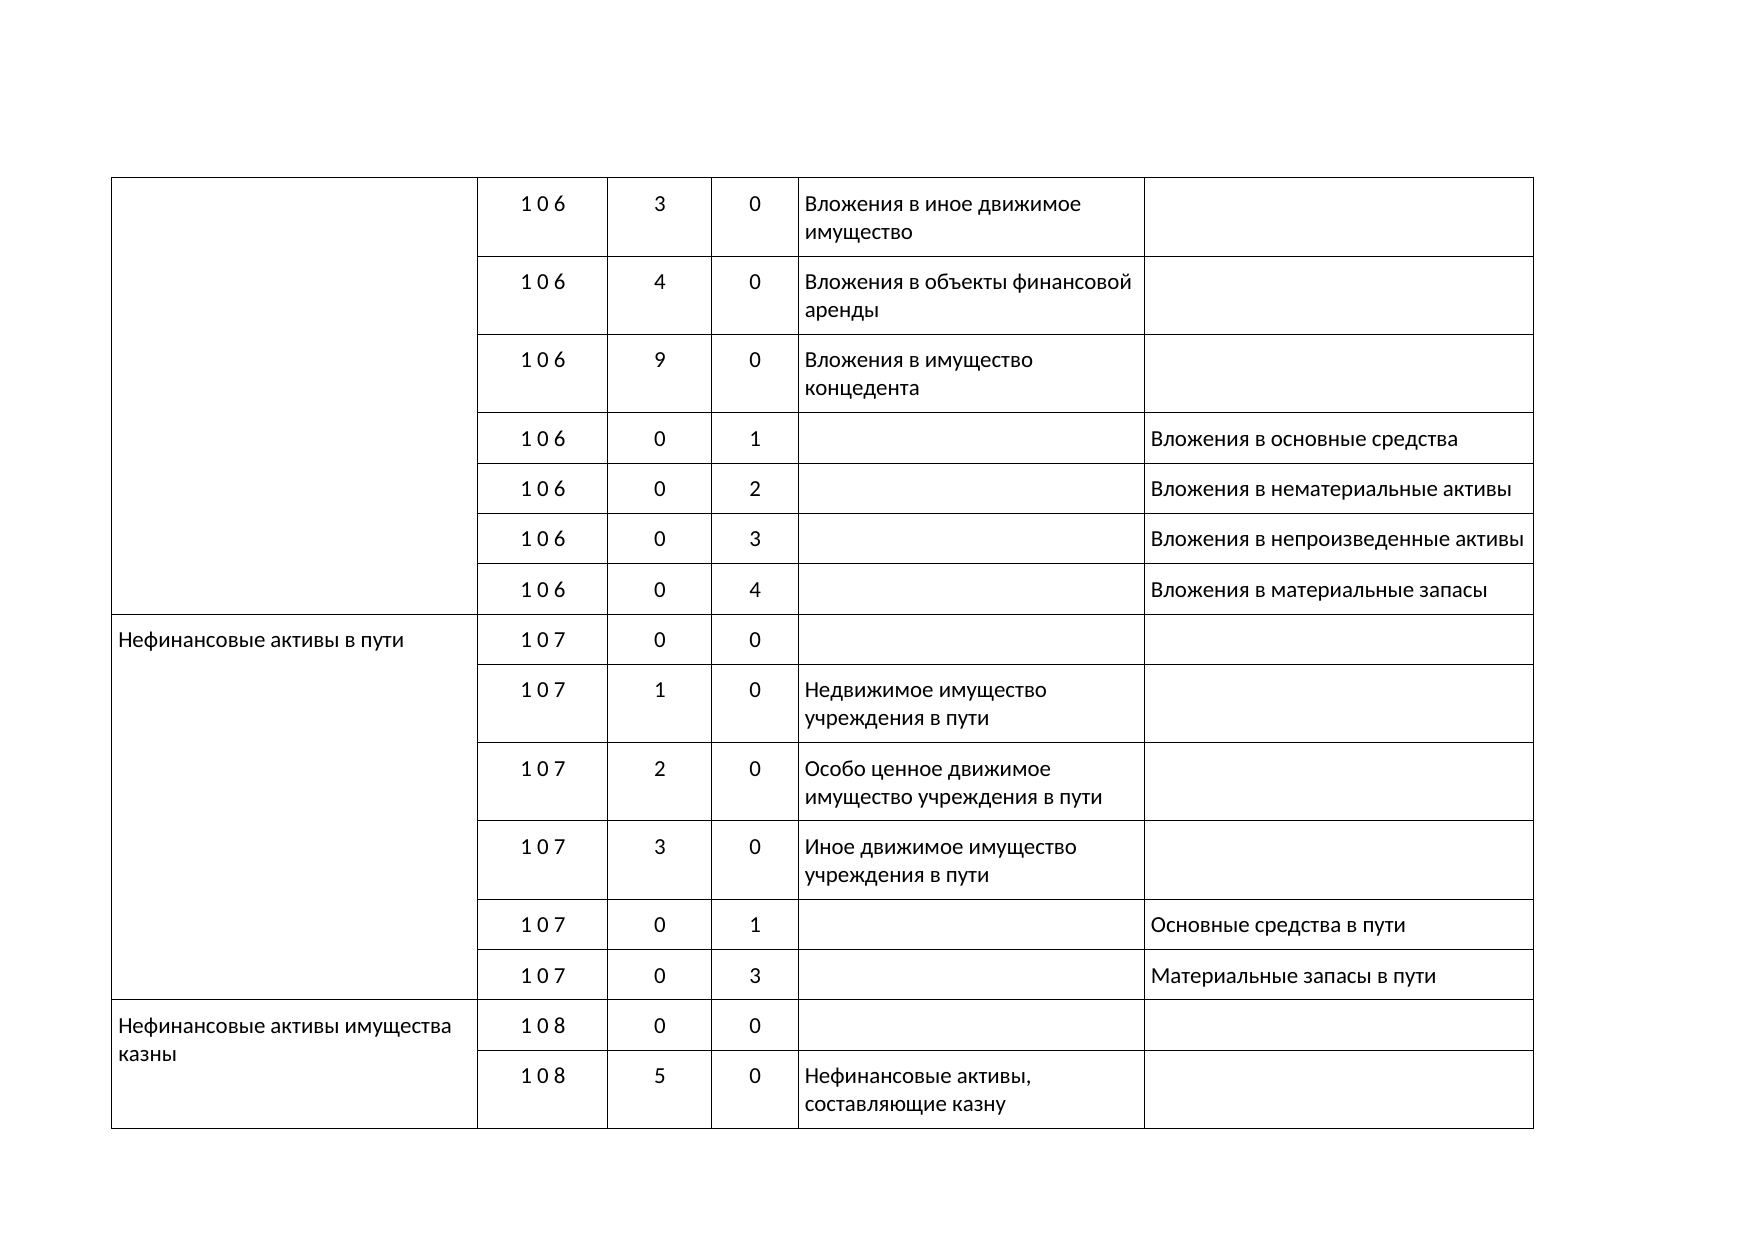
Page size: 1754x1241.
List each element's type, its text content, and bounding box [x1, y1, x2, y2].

table_cell 3 [712, 514, 798, 563]
table_cell 1 0 7 [478, 821, 607, 899]
table_cell 2 [712, 464, 798, 513]
table_cell Вложения в основные средства [1145, 413, 1533, 462]
table_cell 0 [712, 743, 798, 820]
table_cell 0 [712, 615, 798, 664]
table_cell [1145, 1000, 1533, 1050]
table_cell 1 0 8 [478, 1000, 607, 1050]
table_cell [799, 615, 1144, 664]
table_cell 0 [608, 413, 711, 462]
table_cell Вложения в материальные запасы [1145, 564, 1533, 613]
table_cell 0 [712, 1051, 798, 1128]
table_cell [799, 413, 1144, 462]
table_cell Вложения в непроизведенные активы [1145, 514, 1533, 563]
table_cell [799, 464, 1144, 513]
table_cell Нефинансовые активы, составляющие казну [799, 1051, 1144, 1128]
table_cell 1 0 6 [478, 178, 607, 256]
table_cell [1145, 821, 1533, 899]
table_cell Нефинансовые активы в пути [112, 615, 477, 999]
table_cell Особо ценное движимое имущество учреждения в пути [799, 743, 1144, 820]
table_cell [1145, 743, 1533, 820]
table_cell 1 0 6 [478, 464, 607, 513]
table_cell [799, 900, 1144, 949]
table_cell 0 [608, 1000, 711, 1050]
table_cell [1145, 665, 1533, 742]
table_cell [1145, 335, 1533, 412]
table_cell 2 [608, 743, 711, 820]
table_cell Вложения в объекты финансовой аренды [799, 257, 1144, 334]
table_cell 1 0 7 [478, 900, 607, 949]
table_cell 1 0 6 [478, 413, 607, 462]
table_cell 1 [608, 665, 711, 742]
table_cell [1145, 178, 1533, 256]
table_cell 1 0 6 [478, 257, 607, 334]
table_cell [1145, 257, 1533, 334]
table_cell 4 [712, 564, 798, 613]
table_cell 1 0 7 [478, 665, 607, 742]
table_cell Иное движимое имущество учреждения в пути [799, 821, 1144, 899]
table_cell Нефинансовые активы имущества казны [112, 1000, 477, 1128]
table_cell 3 [608, 178, 711, 256]
table_cell 0 [608, 900, 711, 949]
table_cell 0 [608, 615, 711, 664]
table_cell 4 [608, 257, 711, 334]
table_cell 9 [608, 335, 711, 412]
table_cell 1 0 7 [478, 615, 607, 664]
table_cell 3 [608, 821, 711, 899]
table_cell 5 [608, 1051, 711, 1128]
table_cell 1 0 6 [478, 335, 607, 412]
table_cell Вложения в нематериальные активы [1145, 464, 1533, 513]
table_cell 0 [712, 335, 798, 412]
table_cell 0 [608, 514, 711, 563]
table_cell [799, 564, 1144, 613]
table_cell [1145, 1051, 1533, 1128]
table_cell Материальные запасы в пути [1145, 950, 1533, 999]
table_cell 0 [712, 665, 798, 742]
table_cell 0 [712, 1000, 798, 1050]
table_cell Вложения в имущество концедента [799, 335, 1144, 412]
table_cell [799, 1000, 1144, 1050]
table_cell Вложения в иное движимое имущество [799, 178, 1144, 256]
table_cell 0 [712, 257, 798, 334]
table_cell 1 0 7 [478, 743, 607, 820]
table_cell 1 0 8 [478, 1051, 607, 1128]
table_cell [799, 514, 1144, 563]
table_cell 1 [712, 413, 798, 462]
table_cell 0 [608, 950, 711, 999]
table_cell 1 [712, 900, 798, 949]
table_cell 1 0 6 [478, 564, 607, 613]
table_cell 0 [608, 564, 711, 613]
table_cell 0 [712, 821, 798, 899]
table_cell Основные средства в пути [1145, 900, 1533, 949]
table_cell 0 [608, 464, 711, 513]
table_cell 3 [712, 950, 798, 999]
table_cell Недвижимое имущество учреждения в пути [799, 665, 1144, 742]
table_cell 1 0 6 [478, 514, 607, 563]
table_cell 0 [712, 178, 798, 256]
table_cell 1 0 7 [478, 950, 607, 999]
table_cell [799, 950, 1144, 999]
table_cell [1145, 615, 1533, 664]
